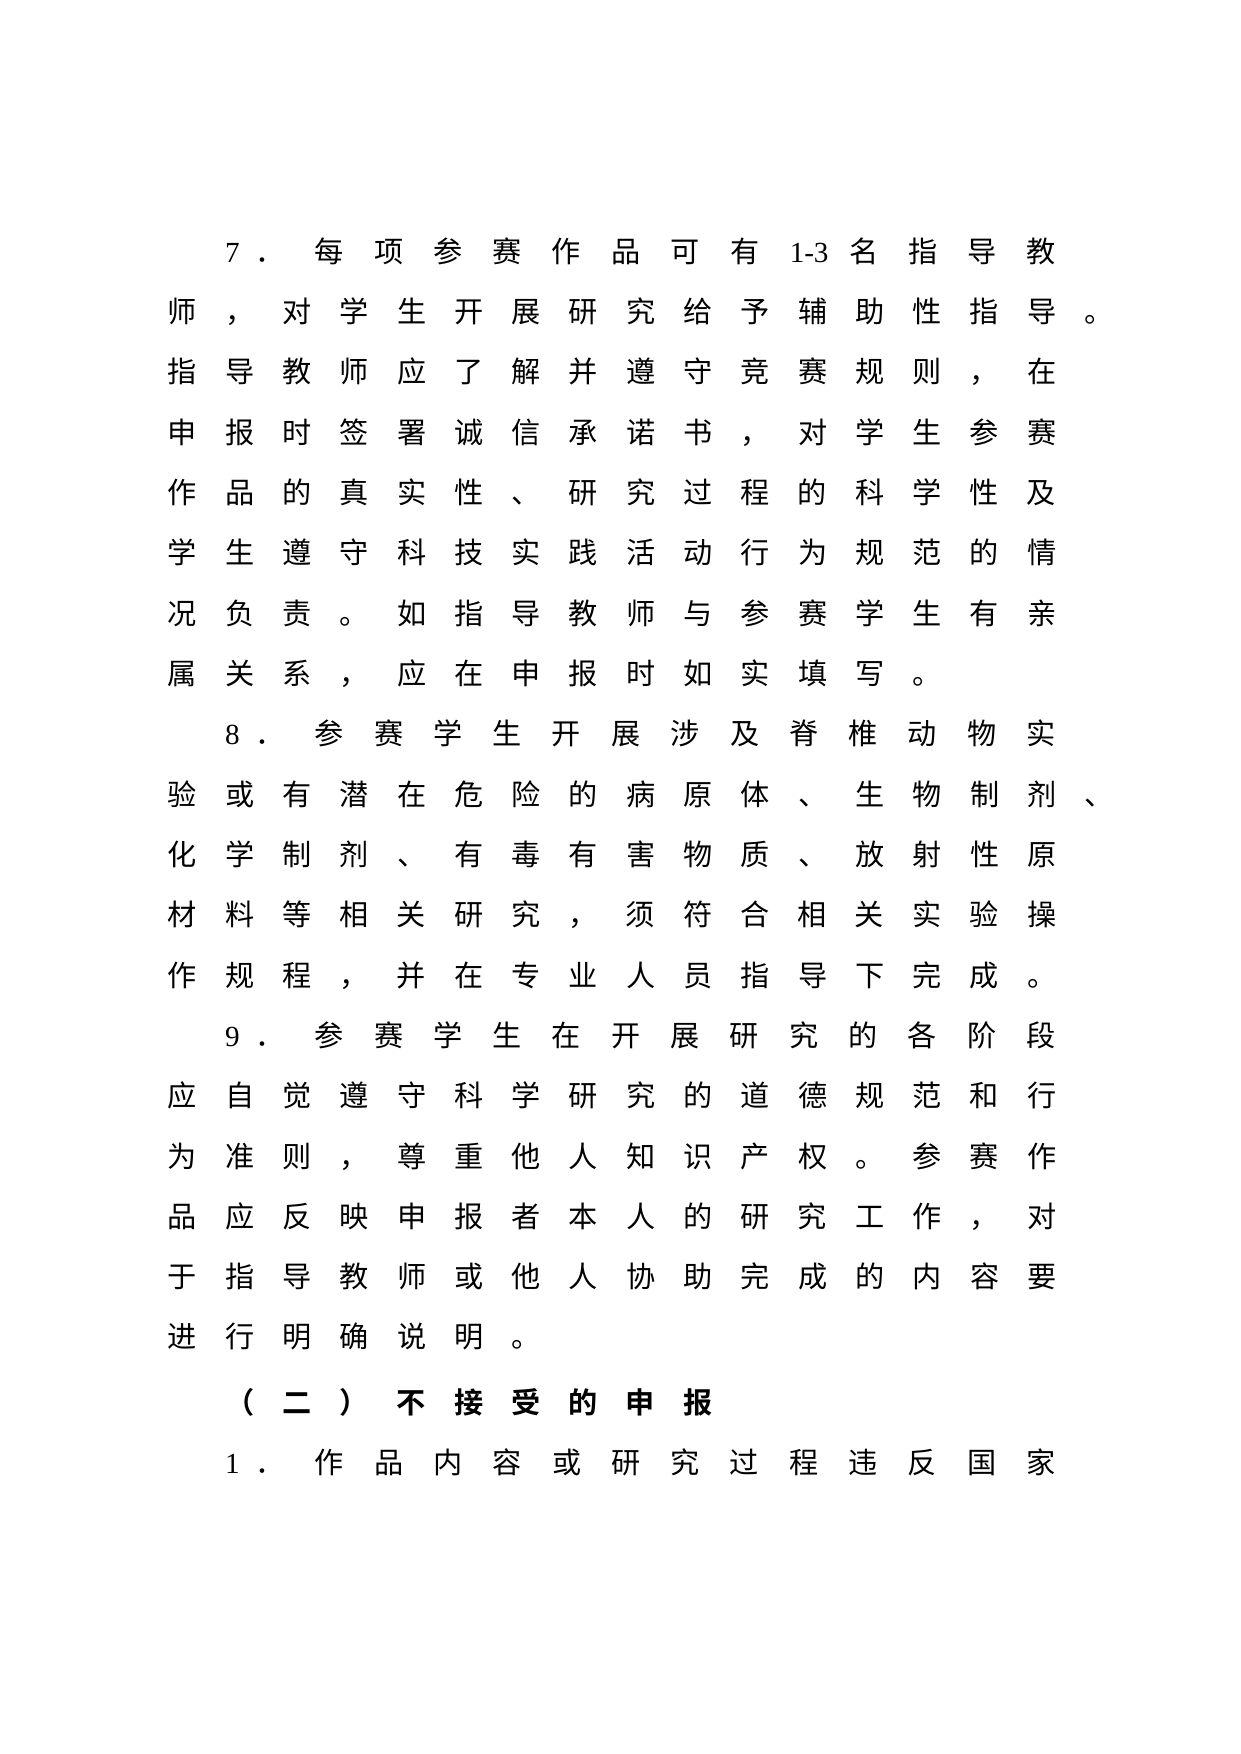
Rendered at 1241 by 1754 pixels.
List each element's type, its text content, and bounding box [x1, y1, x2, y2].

text 8．参赛学生开展涉及脊椎动物实验或有潜在危险的病原体、生物制剂、化学制剂、有毒有害物质、放射性原材料等相关研究，须符合相关实验操作规程，并在专业人员指导下完成。 [168, 702, 1084, 1003]
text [168, 1431, 1084, 1491]
text 9．参赛学生在开展研究的各阶段应自觉遵守科学研究的道德规范和行为准则，尊重他人知识产权。参赛作品应反映申报者本人的研究工作，对于指导教师或他人协助完成的内容要进行明确说明。 [168, 1003, 1084, 1365]
text 7．每项参赛作品可有1-3名指导教师，对学生开展研究给予辅助性指导。指导教师应了解并遵守竞赛规则，在申报时签署诚信承诺书，对学生参赛作品的真实性、研究过程的科学性及学生遵守科技实践活动行为规范的情况负责。如指导教师与参赛学生有亲属关系，应在申报时如实填写。 [168, 219, 1084, 702]
subtitle （二）不接受的申报 [168, 1371, 1084, 1431]
